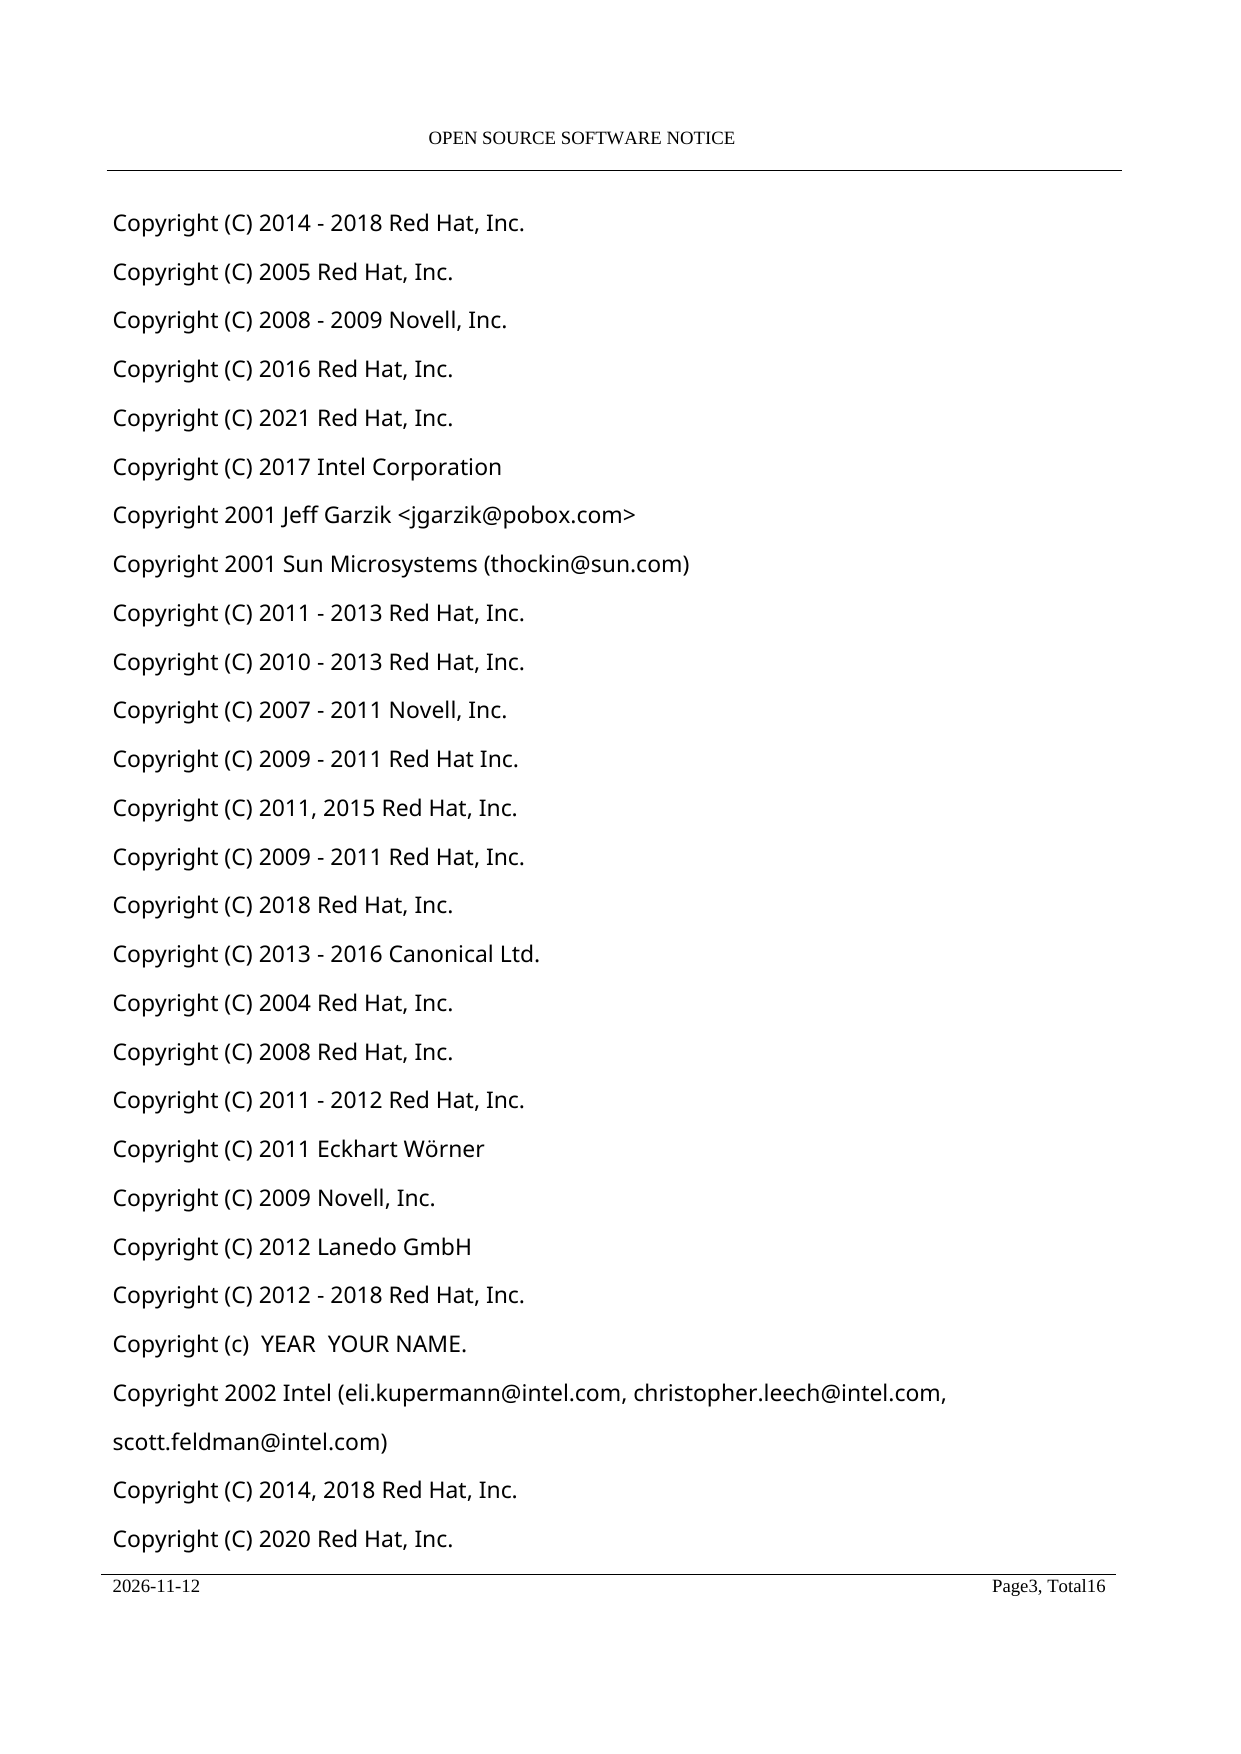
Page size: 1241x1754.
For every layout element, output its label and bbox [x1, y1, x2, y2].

text [112, 206, 1128, 1555]
